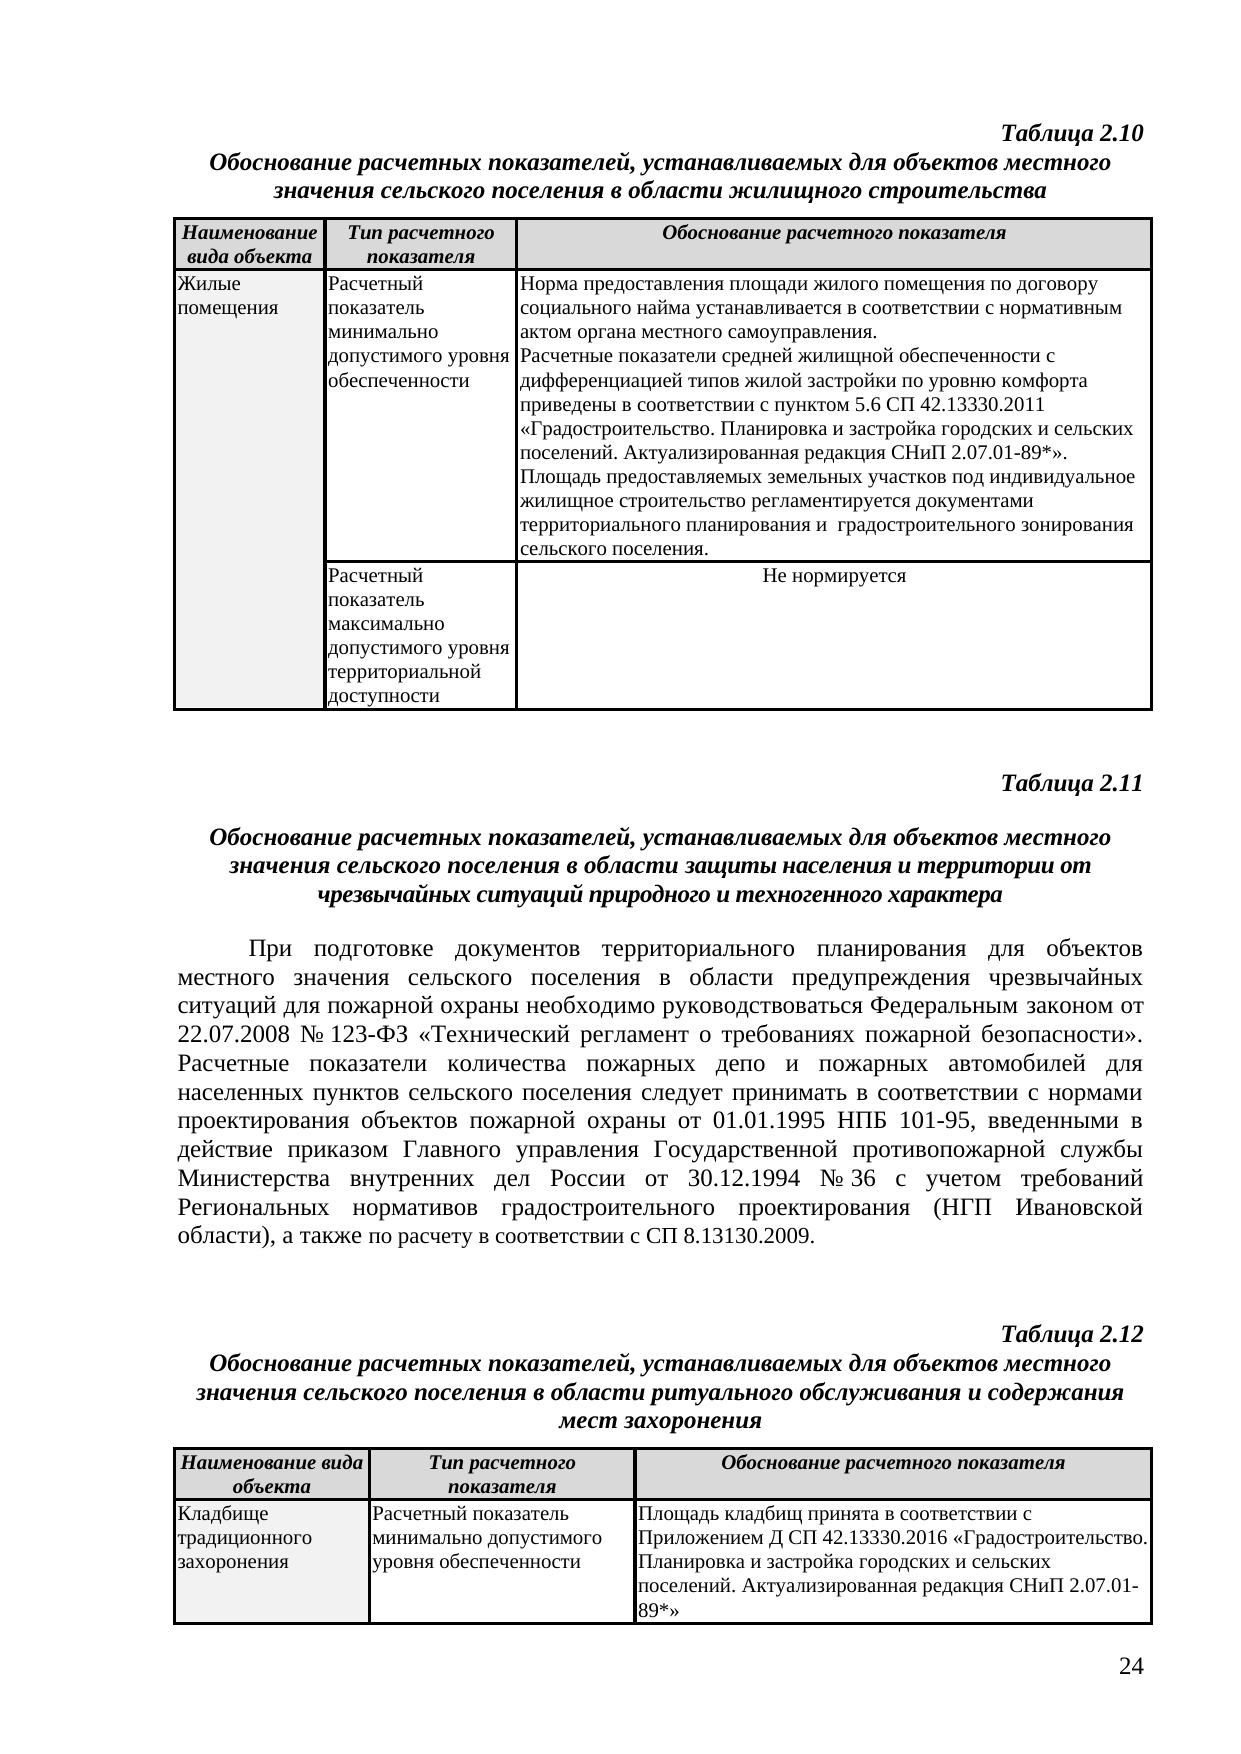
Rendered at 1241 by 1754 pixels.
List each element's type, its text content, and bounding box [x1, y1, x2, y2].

table_cell Кладбище традиционного захоронения [176, 1501, 368, 1622]
table_header Тип расчетного показателя [371, 1450, 633, 1498]
table_cell Расчетный показатель максимально допустимого уровня территориальной доступности [327, 563, 515, 707]
table_cell Жилые помещения [176, 271, 323, 707]
table_header Тип расчетного показателя [327, 220, 515, 268]
text Таблица 2.11 [177, 768, 1144, 797]
table_header Обоснование расчетного показателя [637, 1450, 1150, 1498]
text При подготовке документов территориального планирования для объектов местного значения сельского поселения в области предупреждения чрезвычайных ситуаций для пожарной охраны необходимо руководствоваться Федеральным законом от 22.07.2008 № 123-ФЗ «Технический регламент о требованиях пожарной безопасности». Расчетные показатели количества пожарных депо и пожарных автомобилей для населенных пунктов сельского поселения следует принимать в соответствии с нормами проектирования объектов пожарной охраны от 01.01.1995 НПБ 101-95, введенными в действие приказом Главного управления Государственной противопожарной службы Министерства внутренних дел России от 30.12.1994 № 36 с учетом требований Региональных нормативов градостроительного проектирования (НГП Ивановской области), а также по расчету в соответствии с СП 8.13130.2009. [177, 933, 1144, 1249]
table_cell Площадь кладбищ принята в соответствии с Приложением Д СП 42.13330.2016 «Градостроительство. Планировка и застройка городских и сельских поселений. Актуализированная редакция СНиП 2.07.01-89*» [637, 1501, 1150, 1622]
text Таблица 2.10 [177, 118, 1144, 147]
table_cell Расчетный показатель минимально допустимого уровня обеспеченности [371, 1501, 633, 1622]
subtitle Обоснование расчетных показателей, устанавливаемых для объектов местного значения сельского поселения в области защиты населения и территории от чрезвычайных ситуаций природного и техногенного характера [177, 822, 1144, 908]
table_header Обоснование расчетного показателя [518, 220, 1150, 268]
text Обоснование расчетных показателей, устанавливаемых для объектов местного значения сельского поселения в области ритуального обслуживания и содержания мест захоронения [177, 1348, 1144, 1434]
table_cell Норма предоставления площади жилого помещения по договору социального найма устанавливается в соответствии с нормативным актом органа местного самоуправления. Расчетные показатели средней жилищной обеспеченности с дифференциацией типов жилой застройки по уровню комфорта приведены в соответствии с пунктом 5.6 СП 42.13330.2011 «Градостроительство. Планировка и застройка городских и сельских поселений. Актуализированная редакция СНиП 2.07.01-89*». Площадь предоставляемых земельных участков под индивидуальное жилищное строительство регламентируется документами территориального планирования и градостроительного зонирования сельского поселения. [518, 271, 1150, 560]
text Обоснование расчетных показателей, устанавливаемых для объектов местного значения сельского поселения в области жилищного строительства [177, 147, 1144, 204]
table_header Наименование вида объекта [176, 220, 323, 268]
text Таблица 2.12 [177, 1319, 1144, 1348]
table_cell Не нормируется [518, 563, 1150, 707]
table_cell Расчетный показатель минимально допустимого уровня обеспеченности [327, 271, 515, 560]
table_header Наименование вида объекта [176, 1450, 368, 1498]
